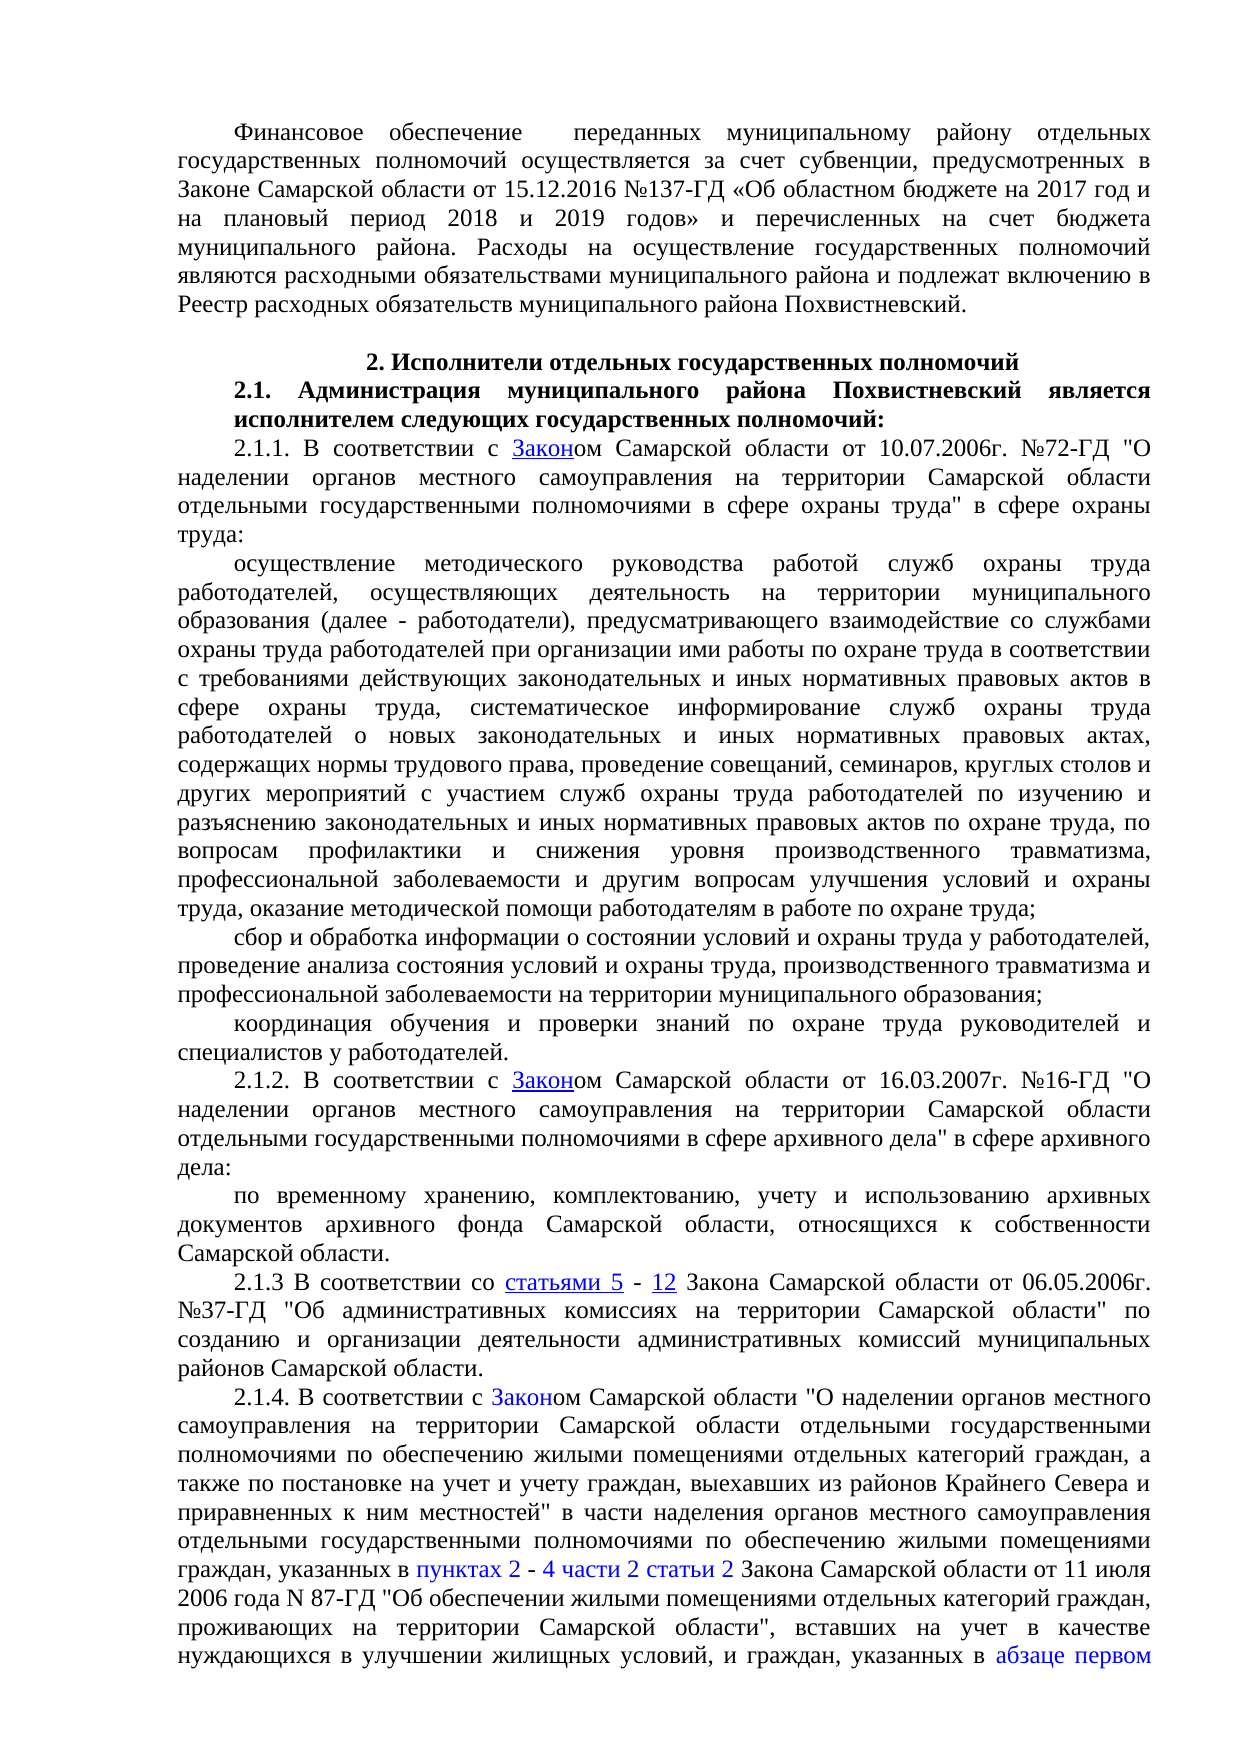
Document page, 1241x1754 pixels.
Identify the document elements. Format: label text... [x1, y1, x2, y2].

text осуществление методического руководства работой служб охраны труда работодателей, осуществляющих деятельность на территории муниципального образования (далее - работодатели), предусматривающего взаимодействие со службами охраны труда работодателей при организации ими работы по охране труда в соответствии с требованиями действующих законодательных и иных нормативных правовых актов в сфере охраны труда, систематическое информирование служб охраны труда работодателей о новых законодательных и иных нормативных правовых актах, содержащих нормы трудового права, проведение совещаний, семинаров, круглых столов и других мероприятий с участием служб охраны труда работодателей по изучению и разъяснению законодательных и иных нормативных правовых актов по охране труда, по вопросам профилактики и снижения уровня производственного травматизма, профессиональной заболеваемости и другим вопросам улучшения условий и охраны труда, оказание методической помощи работодателям в работе по охране труда; [177, 548, 1152, 922]
text по временному хранению, комплектованию, учету и использованию архивных документов архивного фонда Самарской области, относящихся к собственности Самарской области. [177, 1180, 1152, 1267]
text 2.1.2. В соответствии с Законом Самарской области от 16.03.2007г. №16-ГД "О наделении органов местного самоуправления на территории Самарской области отдельными государственными полномочиями в сфере архивного дела" в сфере архивного дела: [177, 1065, 1152, 1180]
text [177, 1382, 1152, 1669]
text 2.1. Администрация муниципального района Похвистневский является исполнителем следующих государственных полномочий: [233, 375, 1152, 433]
text сбор и обработка информации о состоянии условий и охраны труда у работодателей, проведение анализа состояния условий и охраны труда, производственного травматизма и профессиональной заболеваемости на территории муниципального образования; [177, 922, 1152, 1008]
text 2. Исполнители отдельных государственных полномочий [233, 347, 1152, 375]
text 2.1.1. В соответствии с Законом Самарской области от 10.07.2006г. №72-ГД "О наделении органов местного самоуправления на территории Самарской области отдельными государственными полномочиями в сфере охраны труда" в сфере охраны труда: [177, 433, 1152, 548]
text Финансовое обеспечение переданных муниципальному району отдельных государственных полномочий осуществляется за счет субвенции, предусмотренных в Законе Самарской области от 15.12.2016 №137-ГД «Об областном бюджете на 2017 год и на плановый период 2018 и 2019 годов» и перечисленных на счет бюджета муниципального района. Расходы на осуществление государственных полномочий являются расходными обязательствами муниципального района и подлежат включению в Реестр расходных обязательств муниципального района Похвистневский. [177, 117, 1152, 318]
text координация обучения и проверки знаний по охране труда руководителей и специалистов у работодателей. [177, 1008, 1152, 1065]
text 2.1.3 В соответствии со статьями 5 - 12 Закона Самарской области от 06.05.2006г. №37-ГД "Об административных комиссиях на территории Самарской области" по созданию и организации деятельности административных комиссий муниципальных районов Самарской области. [177, 1267, 1152, 1382]
